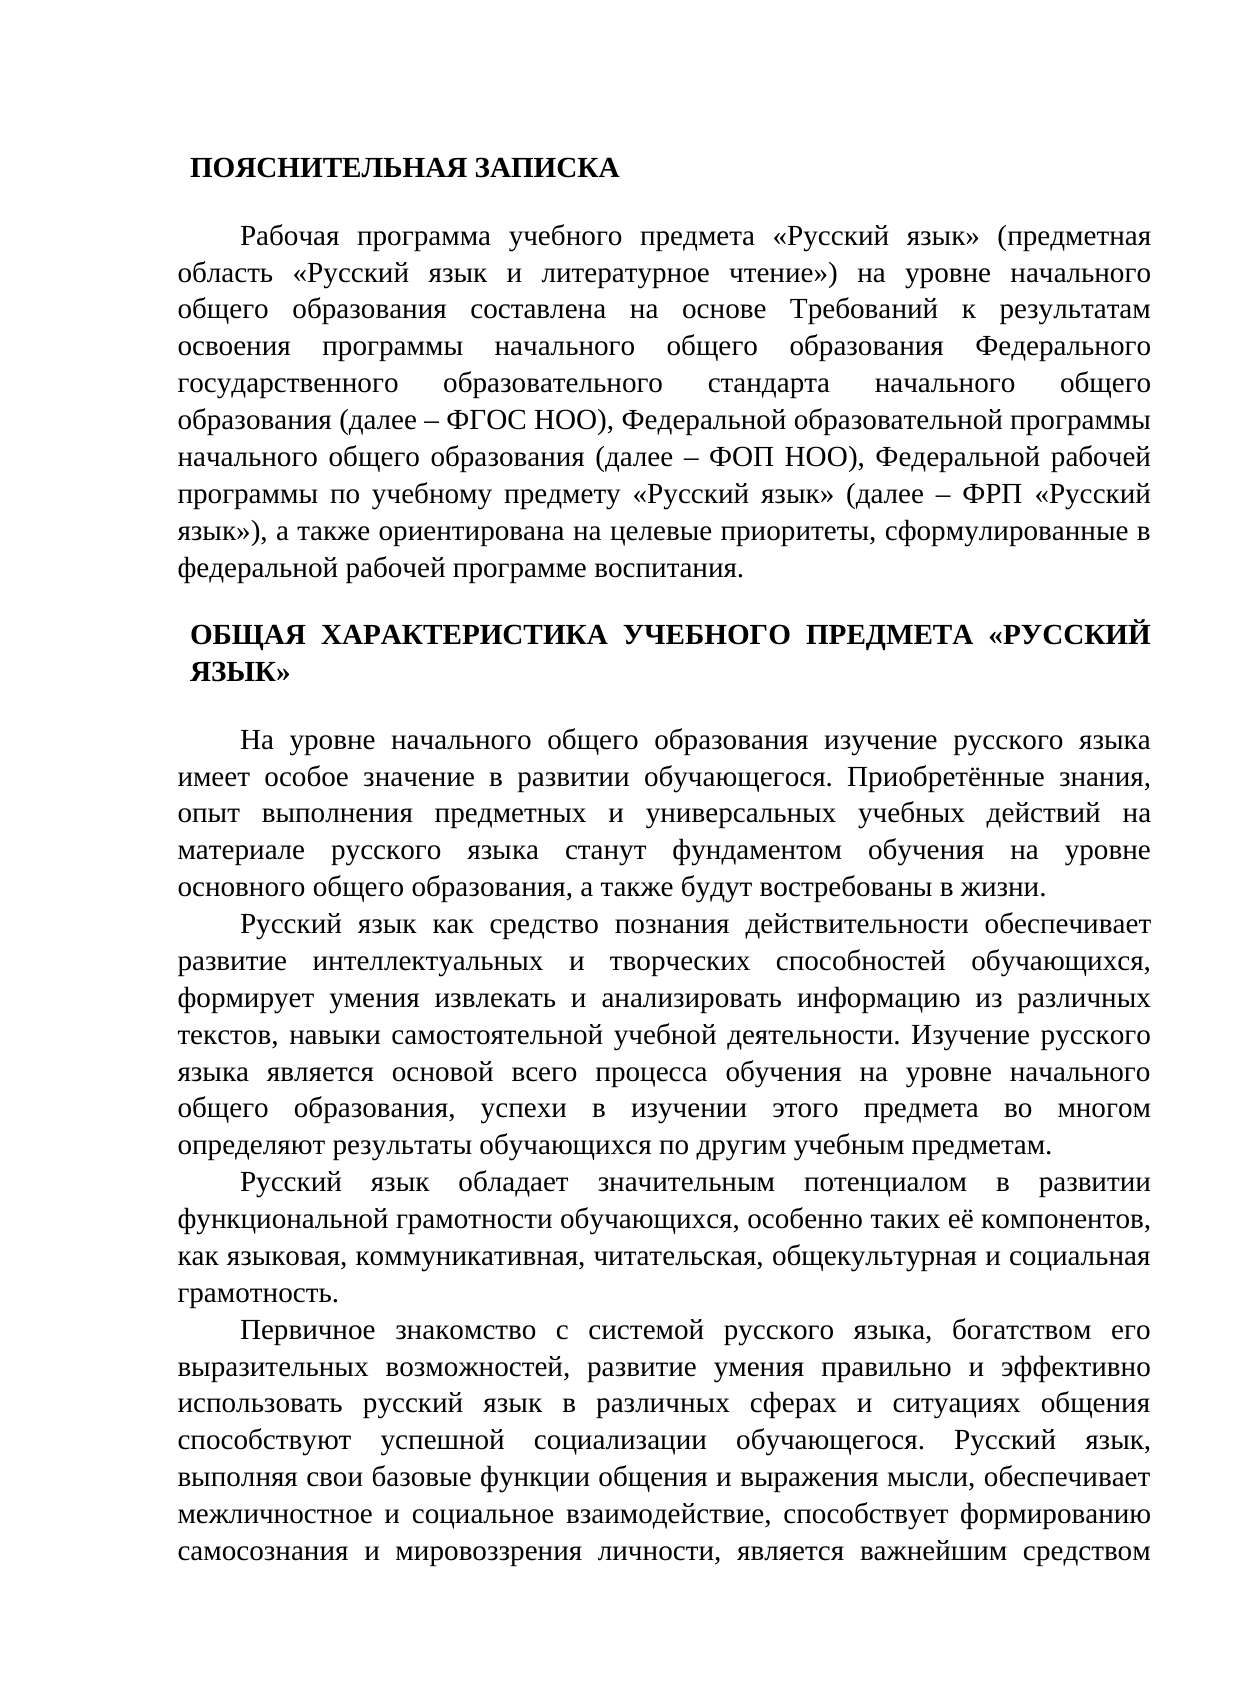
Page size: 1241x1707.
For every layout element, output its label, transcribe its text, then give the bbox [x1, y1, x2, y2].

text Русский язык как средство познания действительности обеспечивает развитие интеллектуальных и творческих способностей обучающихся, формирует умения извлекать и анализировать информацию из различных текстов, навыки самостоятельной учебной деятельности. Изучение русского языка является основой всего процесса обучения на уровне начального общего образования, успехи в изучении этого предмета во многом определяют результаты обучающихся по другим учебным предметам. [177, 906, 1152, 1161]
text На уровне начального общего образования изучение русского языка имеет особое значение в развитии обучающегося. Приобретённые знания, опыт выполнения предметных и универсальных учебных действий на материале русского языка станут фундаментом обучения на уровне основного общего образования, а также будут востребованы в жизни. [177, 722, 1152, 903]
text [177, 1312, 1152, 1567]
text ОБЩАЯ ХАРАКТЕРИСТИКА УЧЕБНОГО ПРЕДМЕТА «РУССКИЙ ЯЗЫК» [190, 617, 1152, 688]
text ПОЯСНИТЕЛЬНАЯ ЗАПИСКА [190, 150, 1152, 184]
text Русский язык обладает значительным потенциалом в развитии функциональной грамотности обучающихся, особенно таких её компонентов, как языковая, коммуникативная, читательская, общекультурная и социальная грамотность. [177, 1164, 1152, 1308]
text Рабочая программа учебного предмета «Русский язык» (предметная область «Русский язык и литературное чтение») на уровне начального общего образования составлена на основе Требований к результатам освоения программы начального общего образования Федерального государственного образовательного стандарта начального общего образования (далее – ФГОС НОО), Федеральной образовательной программы начального общего образования (далее – ФОП НОО), Федеральной рабочей программы по учебному предмету «Русский язык» (далее – ФРП «Русский язык»), а также ориентирована на целевые приоритеты, сформулированные в федеральной рабочей программе воспитания. [177, 218, 1152, 583]
